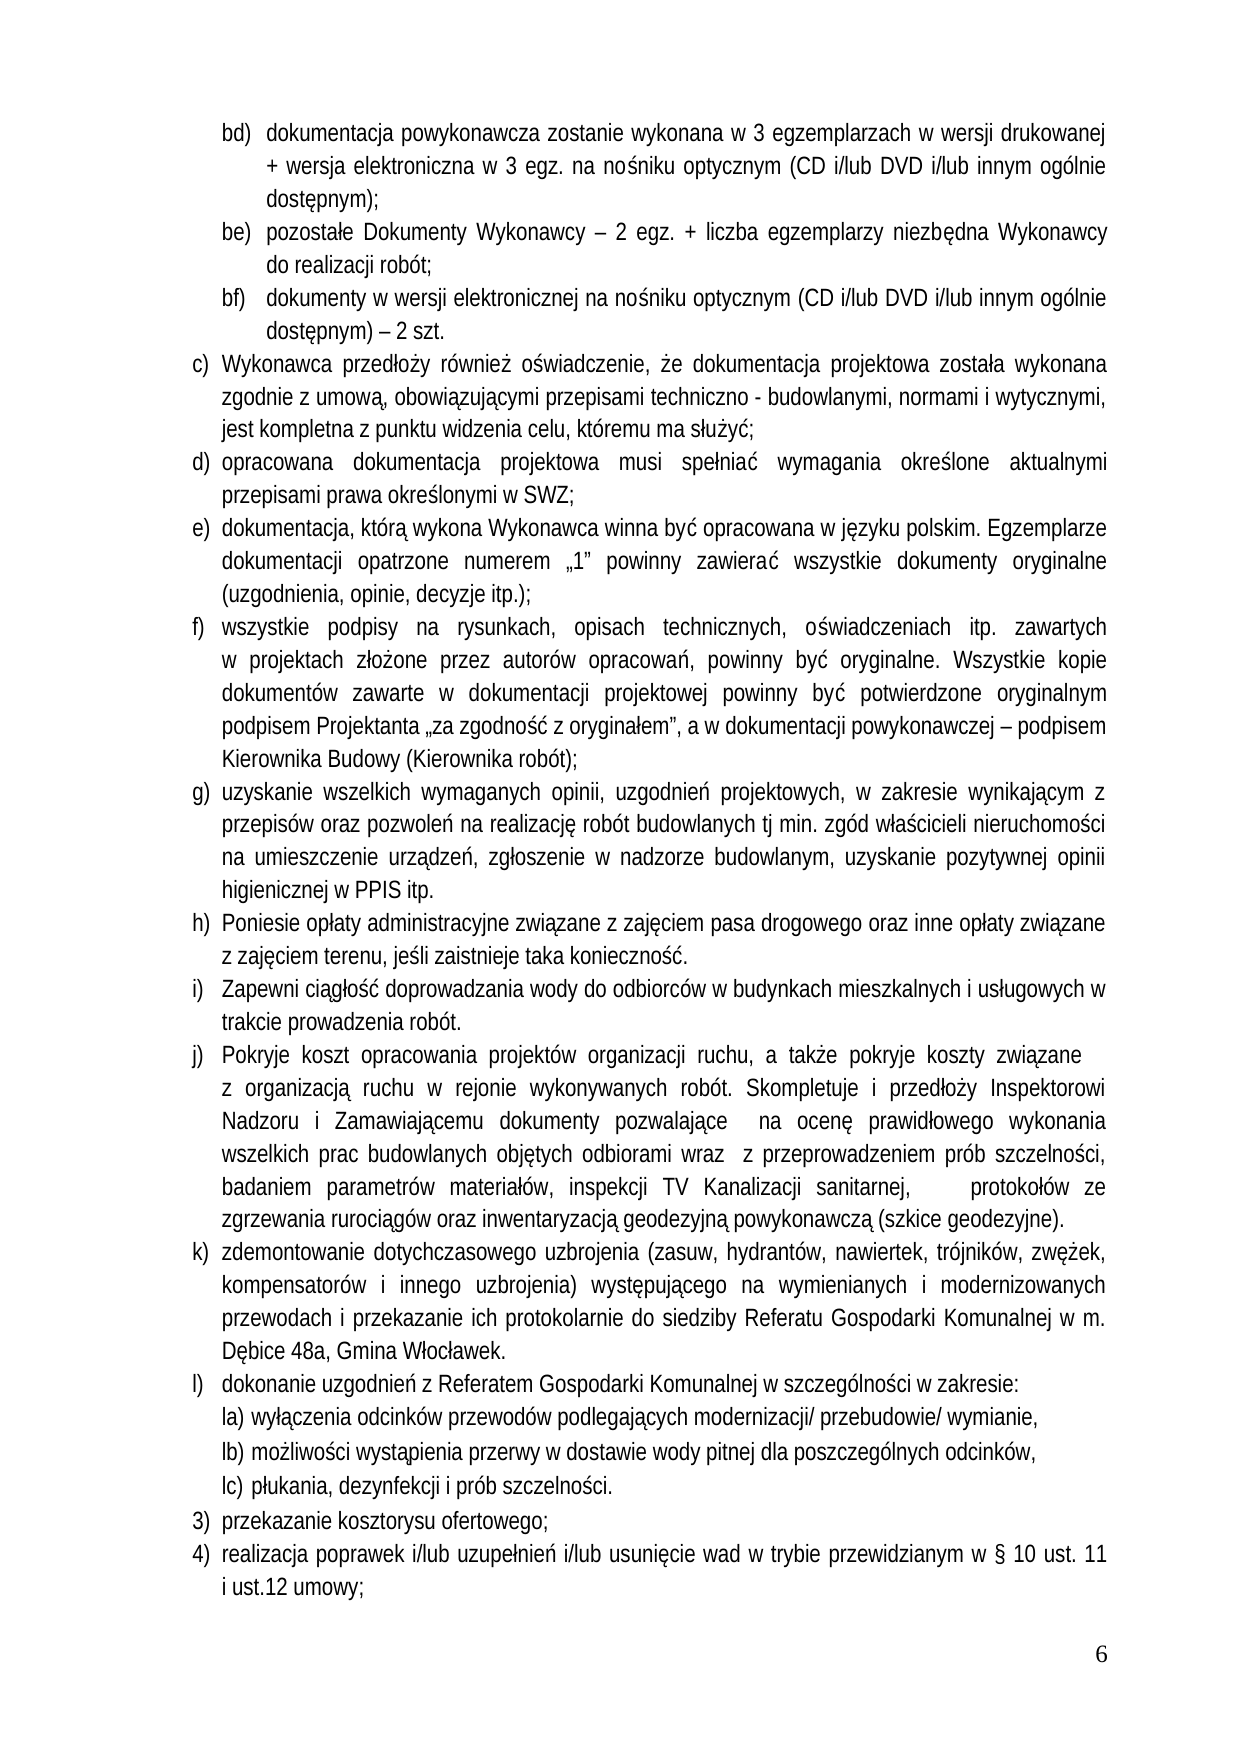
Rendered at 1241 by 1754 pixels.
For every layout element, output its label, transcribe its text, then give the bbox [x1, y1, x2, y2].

list Zapewni ciągłość doprowadzania wody do odbiorców w budynkach mieszkalnych i usługowych w trakcie prowadzenia robót. [192, 974, 1107, 1036]
text be) pozostałe Dokumenty Wykonawcy – 2 egz. + liczba egzemplarzy niezbędna Wykonawcy do realizacji robót; [222, 217, 1107, 278]
list Wykonawca przedłoży również oświadczenie, że dokumentacja projektowa została wykonana zgodnie z umową, obowiązującymi przepisami techniczno - budowlanymi, normami i wytycznymi, jest kompletna z punktu widzenia celu, któremu ma służyć; [192, 348, 1107, 443]
list uzyskanie wszelkich wymaganych opinii, uzgodnień projektowych, w zakresie wynikającym z przepisów oraz pozwoleń na realizację robót budowlanych tj min. zgód właścicieli nieruchomości na umieszczenie urządzeń, zgłoszenie w nadzorze budowlanym, uzyskanie pozytywnej opinii higienicznej w PPIS itp. [192, 776, 1107, 904]
text la) wyłączenia odcinków przewodów podlegających modernizacji/ przebudowie/ wymianie, [222, 1402, 1104, 1431]
text bf) dokumenty w wersji elektronicznej na nośniku optycznym (CD i/lub DVD i/lub innym ogólnie dostępnym) – 2 szt. [222, 283, 1107, 344]
list Pokryje koszt opracowania projektów organizacji ruchu, a także pokryje koszty związane z organizacją ruchu w rejonie wykonywanych robót. Skompletuje i przedłoży Inspektorowi Nadzoru i Zamawiającemu dokumenty pozwalające na ocenę prawidłowego wykonania wszelkich prac budowlanych objętych odbiorami wraz z przeprowadzeniem prób szczelności, badaniem parametrów materiałów, inspekcji TV Kanalizacji sanitarnej, protokołów ze zgrzewania rurociągów oraz inwentaryzacją geodezyjną powykonawczą (szkice geodezyjne). [192, 1040, 1107, 1233]
text bd) dokumentacja powykonawcza zostanie wykonana w 3 egzemplarzach w wersji drukowanej + wersja elektroniczna w 3 egz. na nośniku optycznym (CD i/lub DVD i/lub innym ogólnie dostępnym); [222, 118, 1107, 213]
text lc) płukania, dezynfekcji i prób szczelności. [222, 1471, 1104, 1500]
list dokumentacja, którą wykona Wykonawca winna być opracowana w języku polskim. Egzemplarze dokumentacji opatrzone numerem „1” powinny zawierać wszystkie dokumenty oryginalne (uzgodnienia, opinie, decyzje itp.); [192, 513, 1107, 608]
text lb) możliwości wystąpienia przerwy w dostawie wody pitnej dla poszczególnych odcinków, [222, 1437, 1104, 1465]
list zdemontowanie dotychczasowego uzbrojenia (zasuw, hydrantów, nawiertek, trójników, zwężek, kompensatorów i innego uzbrojenia) występującego na wymienianych i modernizowanych przewodach i przekazanie ich protokolarnie do siedziby Referatu Gospodarki Komunalnej w m. Dębice 48a, Gmina Włocławek. [192, 1237, 1107, 1365]
list przekazanie kosztorysu ofertowego; [192, 1506, 1107, 1534]
list opracowana dokumentacja projektowa musi spełniać wymagania określone aktualnymi przepisami prawa określonymi w SWZ; [192, 447, 1107, 509]
list realizacja poprawek i/lub uzupełnień i/lub usunięcie wad w trybie przewidzianym w § 10 ust. 11 i ust.12 umowy; [192, 1538, 1107, 1600]
list Poniesie opłaty administracyjne związane z zajęciem pasa drogowego oraz inne opłaty związane z zajęciem terenu, jeśli zaistnieje taka konieczność. [192, 908, 1107, 970]
list dokonanie uzgodnień z Referatem Gospodarki Komunalnej w szczególności w zakresie: [192, 1369, 1107, 1398]
list wszystkie podpisy na rysunkach, opisach technicznych, oświadczeniach itp. zawartych w projektach złożone przez autorów opracowań, powinny być oryginalne. Wszystkie kopie dokumentów zawarte w dokumentacji projektowej powinny być potwierdzone oryginalnym podpisem Projektanta „za zgodność z oryginałem”, a w dokumentacji powykonawczej – podpisem Kierownika Budowy (Kierownika robót); [192, 612, 1107, 772]
